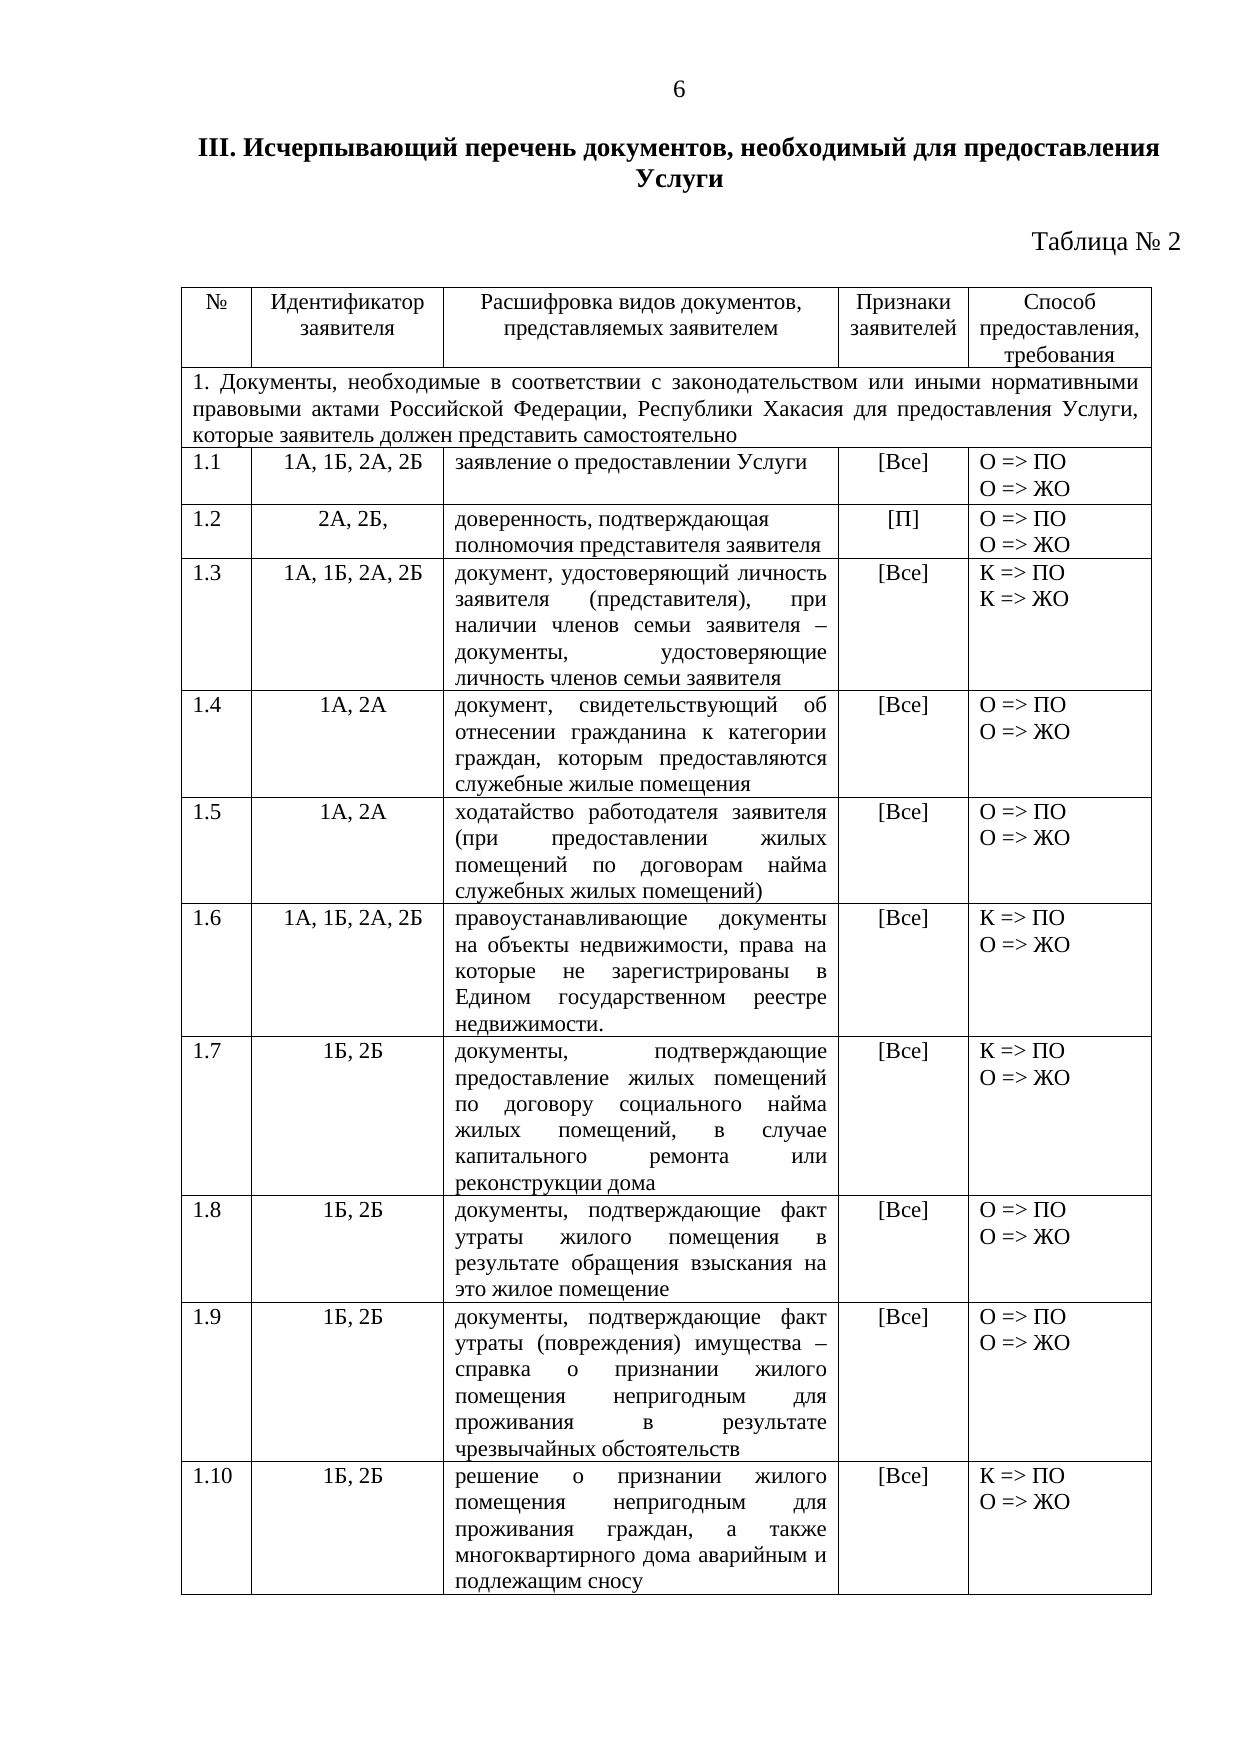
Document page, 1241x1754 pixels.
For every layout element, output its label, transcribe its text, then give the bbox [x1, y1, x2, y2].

table_header Расшифровка видов документов, представляемых заявителем [444, 288, 838, 367]
table_cell [Все] [839, 904, 968, 1036]
table_cell 1А, 2А [252, 798, 443, 903]
table_cell 1.4 [182, 691, 251, 797]
table_cell О => ПО О => ЖО [969, 691, 1151, 797]
table_cell 1.2 [182, 505, 251, 558]
table_cell 1А, 2А [252, 691, 443, 797]
table_cell К => ПО О => ЖО [969, 1462, 1151, 1594]
table_cell 1Б, 2Б [252, 1303, 443, 1461]
table_cell документы, подтверждающие предоставление жилых помещений по договору социального найма жилых помещений, в случае капитального ремонта или реконструкции дома [444, 1037, 838, 1195]
table_cell 1.8 [182, 1196, 251, 1302]
table_cell 1А, 1Б, 2А, 2Б [252, 448, 443, 504]
table_cell [Все] [839, 1037, 968, 1195]
table_cell О => ПО О => ЖО [969, 798, 1151, 903]
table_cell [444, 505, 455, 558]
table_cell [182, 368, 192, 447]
table_cell К => ПО О => ЖО [969, 1037, 1151, 1195]
table_cell О => ПО О => ЖО [969, 1303, 1151, 1461]
table_cell [Все] [839, 798, 968, 903]
table_cell документ, свидетельствующий об отнесении гражданина к категории граждан, которым предоставляются служебные жилые помещения [444, 691, 838, 797]
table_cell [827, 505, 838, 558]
table_cell 1.6 [182, 904, 251, 1036]
table_cell [П] [839, 505, 968, 558]
table_cell документы, подтверждающие факт утраты жилого помещения в результате обращения взыскания на это жилое помещение [444, 1196, 838, 1302]
text III. Исчерпывающий перечень документов, необходимый для предоставления Услуги [177, 131, 1181, 194]
table_cell 1А, 1Б, 2А, 2Б [252, 559, 443, 690]
table_cell [Все] [839, 1303, 968, 1461]
table_cell 1А, 1Б, 2А, 2Б [252, 904, 443, 1036]
table_cell 1.3 [182, 559, 251, 690]
table_cell заявление о предоставлении Услуги [444, 448, 838, 504]
table_cell документы, подтверждающие факт утраты (повреждения) имущества – справка о признании жилого помещения непригодным для проживания в результате чрезвычайных обстоятельств [444, 1303, 838, 1461]
table_cell О => ПО О => ЖО [969, 448, 1151, 504]
table_cell 1.1 [182, 448, 251, 504]
table_cell [Все] [839, 1196, 968, 1302]
table_header Признаки заявителей [839, 288, 968, 367]
table_cell документ, удостоверяющий личность заявителя (представителя), при наличии членов семьи заявителя –документы, удостоверяющие личность членов семьи заявителя [444, 559, 838, 690]
table_cell 1Б, 2Б [252, 1462, 443, 1594]
table_cell К => ПО О => ЖО [969, 904, 1151, 1036]
table_cell 1Б, 2Б [252, 1037, 443, 1195]
table_cell ходатайство работодателя заявителя (при предоставлении жилых помещений по договорам найма служебных жилых помещений) [444, 798, 838, 903]
table_cell 1.7 [182, 1037, 251, 1195]
table_cell 1.5 [182, 798, 251, 903]
table_cell [Все] [839, 691, 968, 797]
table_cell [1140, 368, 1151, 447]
table_cell правоустанавливающие документы на объекты недвижимости, права на которые не зарегистрированы в Едином государственном реестре недвижимости. [444, 904, 838, 1036]
table_cell К => ПО К => ЖО [969, 559, 1151, 690]
text Таблица № 2 [177, 225, 1181, 256]
table_cell 1.9 [182, 1303, 251, 1461]
table_cell 1.10 [182, 1462, 251, 1594]
table_cell 2А, 2Б, [252, 505, 443, 558]
table_cell 1Б, 2Б [252, 1196, 443, 1302]
table_cell решение о признании жилого помещения непригодным для проживания граждан, а также многоквартирного дома аварийным и подлежащим сносу [444, 1462, 838, 1594]
table_cell О => ПО О => ЖО [969, 1196, 1151, 1302]
table_header Идентификатор заявителя [252, 288, 443, 367]
table_cell [Все] [839, 559, 968, 690]
table_cell [Все] [839, 1462, 968, 1594]
table_header № [182, 288, 251, 367]
table_cell [Все] [839, 448, 968, 504]
